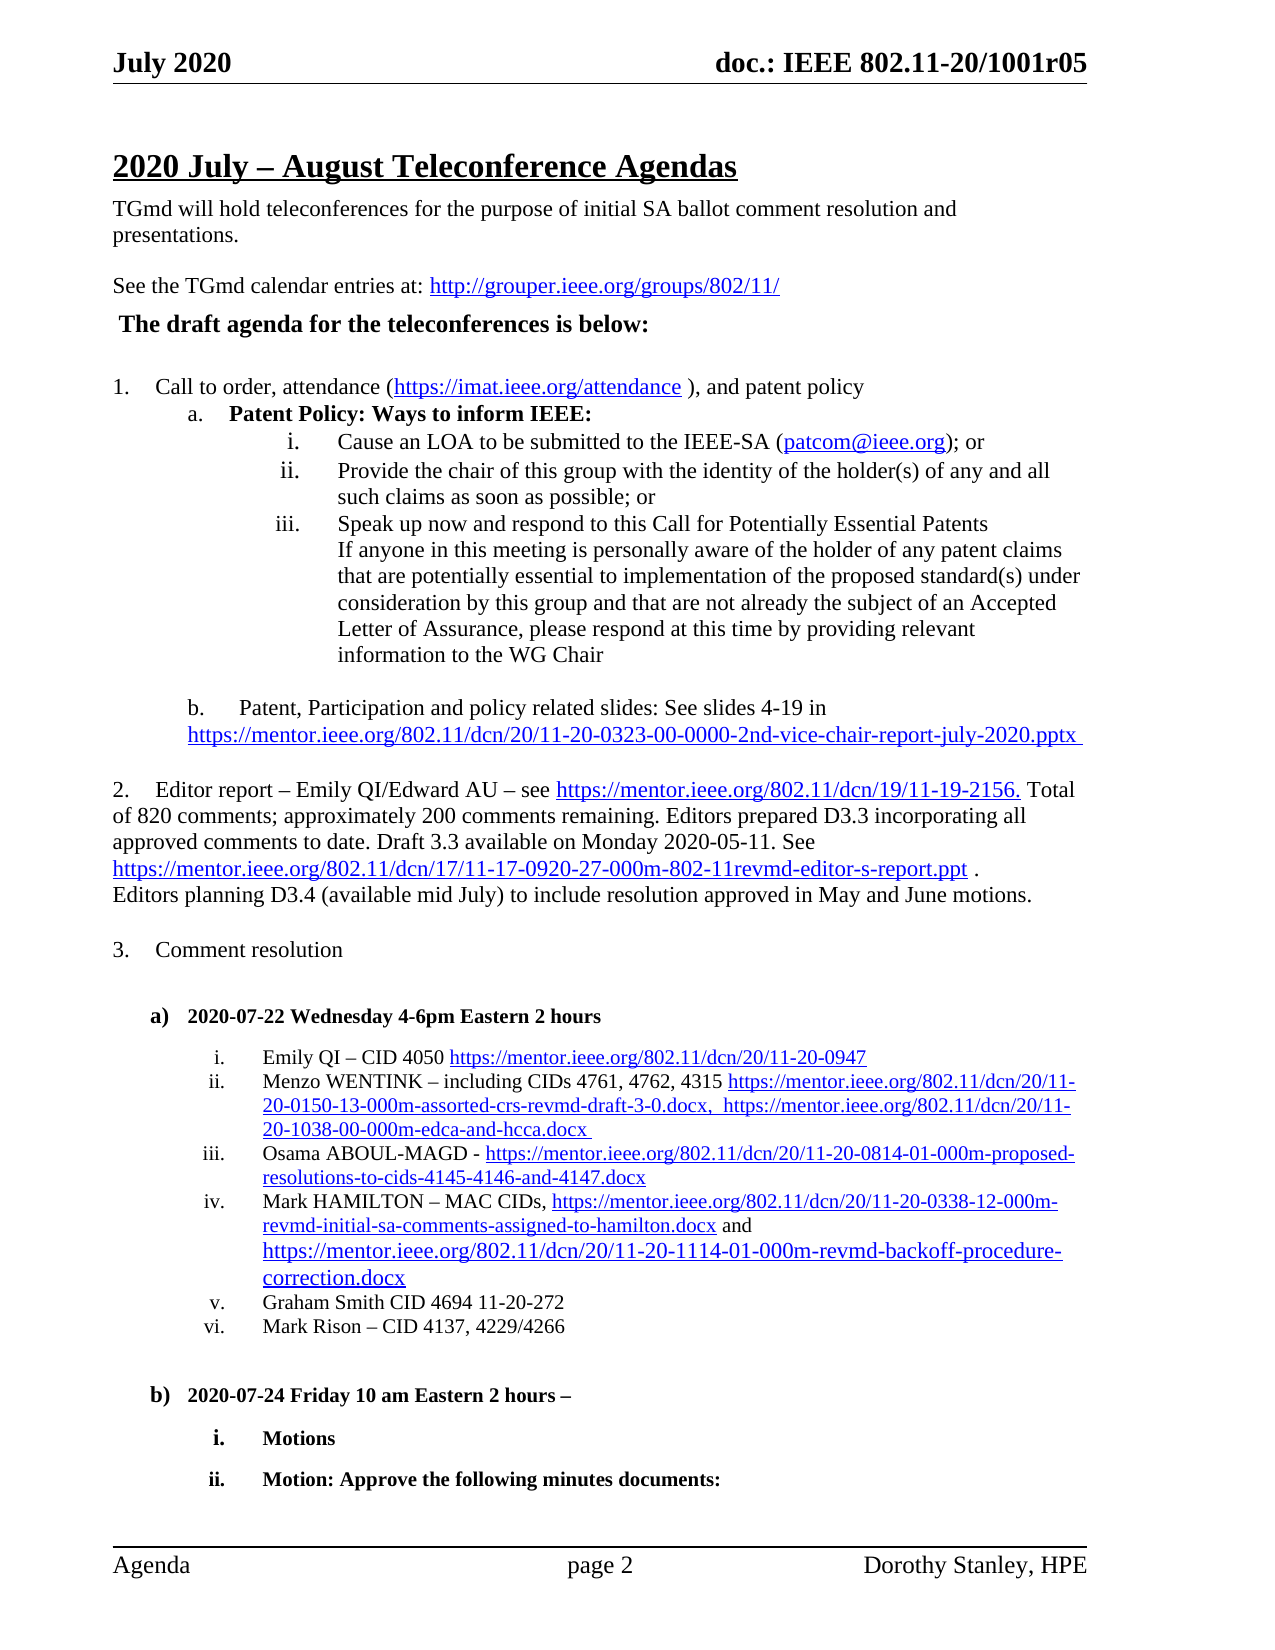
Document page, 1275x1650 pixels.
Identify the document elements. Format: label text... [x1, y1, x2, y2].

subtitle 2020 July – August Teleconference Agendas [112, 146, 1087, 184]
list b. Patent, Participation and policy related slides: See slides 4-19 in https://mentor.ieee.org/802.11/dcn/20/11-20-0323-00-0000-2nd-vice-chair-report-july-2020.pptx [187, 694, 1087, 776]
list Motions [225, 1424, 1087, 1451]
list Editors planning D3.4 (available mid July) to include resolution approved in May and June motions. [112, 881, 1087, 907]
text The draft agenda for the teleconferences is below: [112, 309, 1087, 338]
list Cause an LOA to be submitted to the IEEE-SA (patcom@ieee.org); or [300, 426, 1087, 455]
list 2020-07-24 Friday 10 am Eastern 2 hours – [150, 1381, 1087, 1407]
list Motion: Approve the following minutes documents: [225, 1467, 1087, 1491]
list Menzo WENTINK – including CIDs 4761, 4762, 4315 https://mentor.ieee.org/802.11/dcn/20/11-20-0150-13-000m-assorted-crs-revmd-draft-3-0.docx, https://mentor.ieee.org/802.11/dcn/20/11-20-1038-00-000m-edca-and-hcca.docx [225, 1069, 1087, 1141]
list 1. Call to order, attendance (https://imat.ieee.org/attendance ), and patent policy [112, 373, 1087, 399]
list Speak up now and respond to this Call for Potentially Essential Patents [300, 510, 1087, 536]
list 3. Comment resolution [112, 936, 1087, 991]
list Provide the chair of this group with the identity of the holder(s) of any and all such claims as soon as possible; or [300, 455, 1087, 510]
list 2020-07-22 Wednesday 4-6pm Eastern 2 hours [150, 1002, 1087, 1028]
list If anyone in this meeting is personally aware of the holder of any patent claims that are potentially essential to implementation of the proposed standard(s) under consideration by this group and that are not already the subject of an Accepted Letter of Assurance, please respond at this time by providing relevant information to the WG Chair [337, 536, 1087, 668]
list Mark HAMILTON – MAC CIDs, https://mentor.ieee.org/802.11/dcn/20/11-20-0338-12-000m-revmd-initial-sa-comments-assigned-to-hamilton.docx and https://mentor.ieee.org/802.11/dcn/20/11-20-1114-01-000m-revmd-backoff-procedure-correction.docx [225, 1189, 1087, 1290]
list Mark Rison – CID 4137, 4229/4266 [225, 1314, 1087, 1338]
list Graham Smith CID 4694 11-20-272 [225, 1290, 1087, 1314]
list 2. Editor report – Emily QI/Edward AU – see https://mentor.ieee.org/802.11/dcn/19/11-19-2156. Total of 820 comments; approximately 200 comments remaining. Editors prepared D3.3 incorporating all approved comments to date. Draft 3.3 available on Monday 2020-05-11. See https://mentor.ieee.org/802.11/dcn/17/11-17-0920-27-000m-802-11revmd-editor-s-report.ppt . [112, 776, 1087, 881]
text TGmd will hold teleconferences for the purpose of initial SA ballot comment resolution and presentations. [112, 194, 1087, 247]
list a. Patent Policy: Ways to inform IEEE: [187, 399, 1087, 426]
list Emily QI – CID 4050 https://mentor.ieee.org/802.11/dcn/20/11-20-0947 [225, 1045, 1087, 1069]
text See the TGmd calendar entries at: http://grouper.ieee.org/groups/802/11/ [112, 272, 1087, 299]
list Osama ABOUL-MAGD - https://mentor.ieee.org/802.11/dcn/20/11-20-0814-01-000m-proposed-resolutions-to-cids-4145-4146-and-4147.docx [225, 1141, 1087, 1189]
